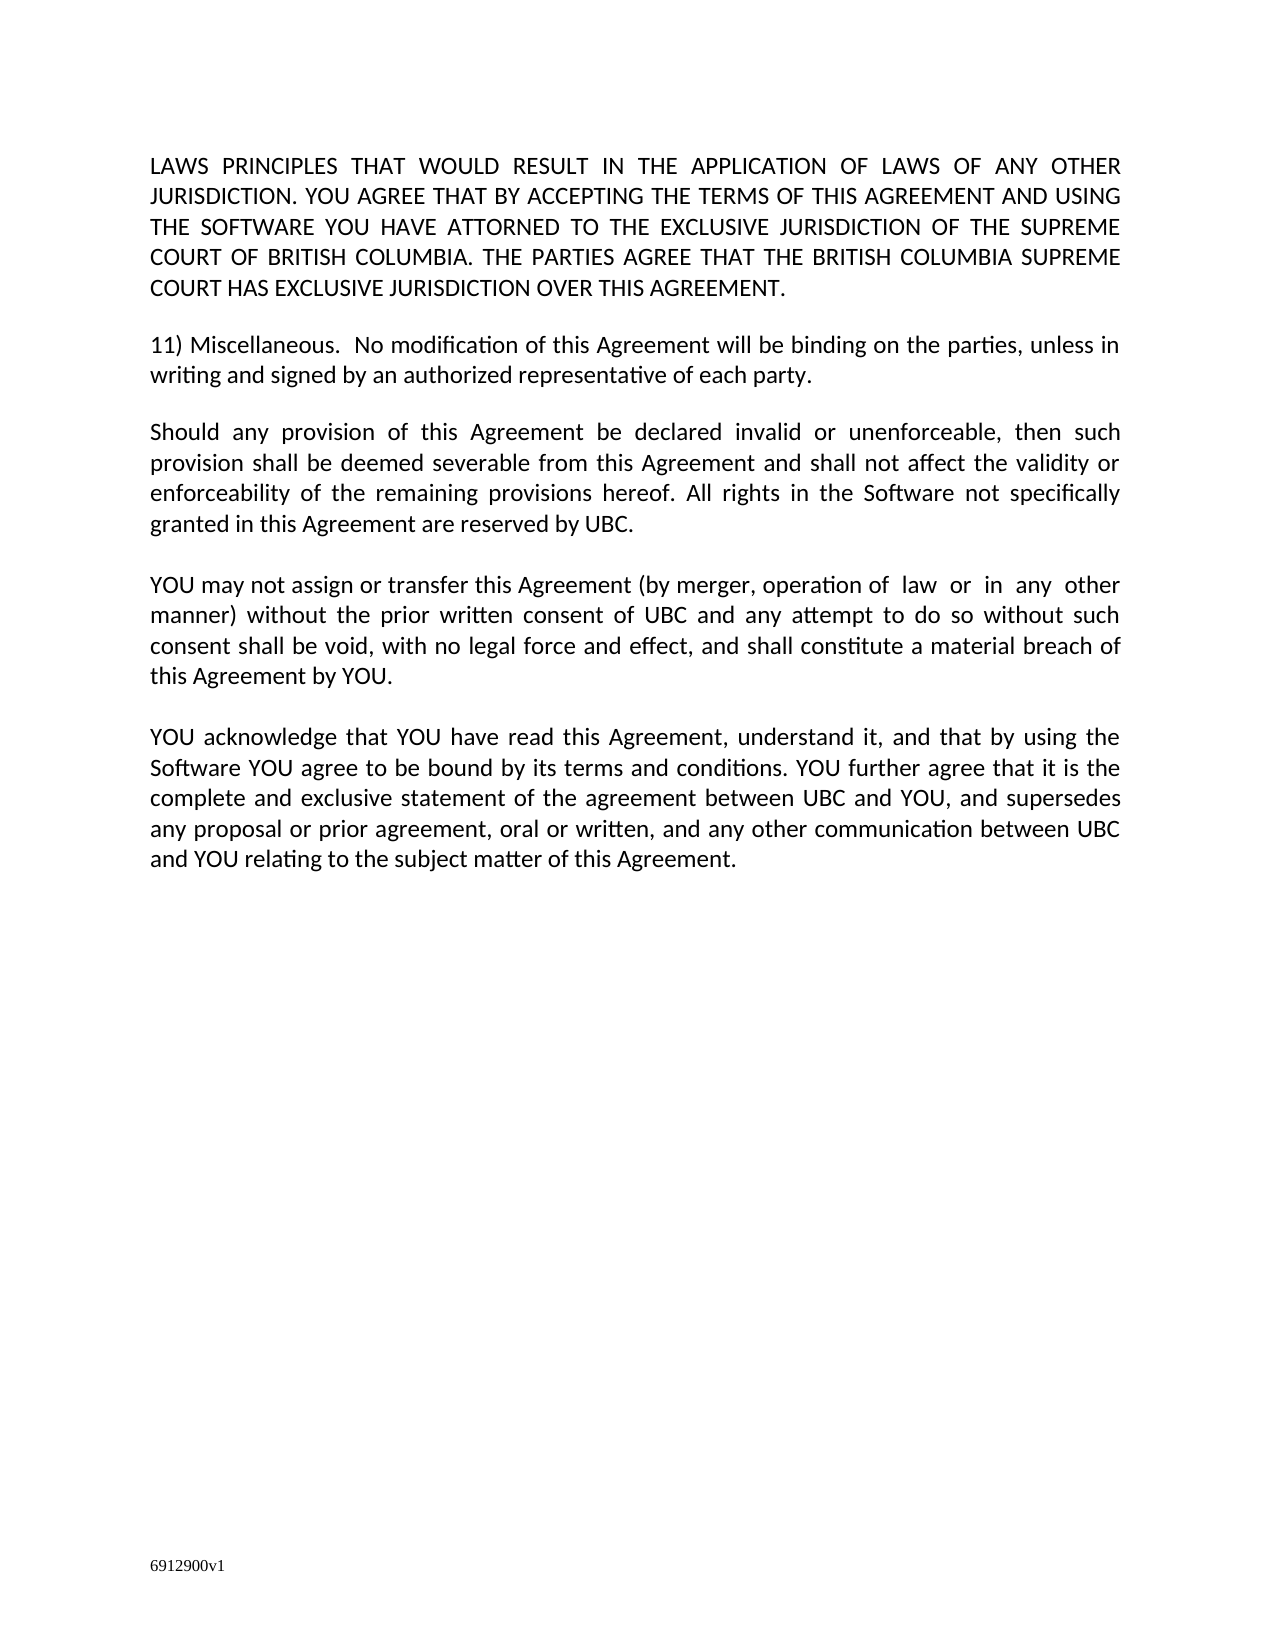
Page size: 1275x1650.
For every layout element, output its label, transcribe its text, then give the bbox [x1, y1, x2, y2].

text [150, 150, 1122, 303]
text YOU acknowledge that YOU have read this Agreement, understand it, and that by using the Software YOU agree to be bound by its terms and conditions. YOU further agree that it is the complete and exclusive statement of the agreement between UBC and YOU, and supersedes any proposal or prior agreement, oral or written, and any other communication between UBC and YOU relating to the subject matter of this Agreement. [150, 722, 1122, 874]
text 11) Miscellaneous. No modification of this Agreement will be binding on the parties, unless in writing and signed by an authorized representative of each party. [150, 329, 1122, 390]
text Should any provision of this Agreement be declared invalid or unenforceable, then such provision shall be deemed severable from this Agreement and shall not affect the validity or enforceability of the remaining provisions hereof. All rights in the Software not specifically granted in this Agreement are reserved by UBC. [150, 416, 1122, 538]
text YOU may not assign or transfer this Agreement (by merger, operation of law or in any other manner) without the prior written consent of UBC and any attempt to do so without such consent shall be void, with no legal force and effect, and shall constitute a material breach of this Agreement by YOU. [150, 569, 1122, 691]
